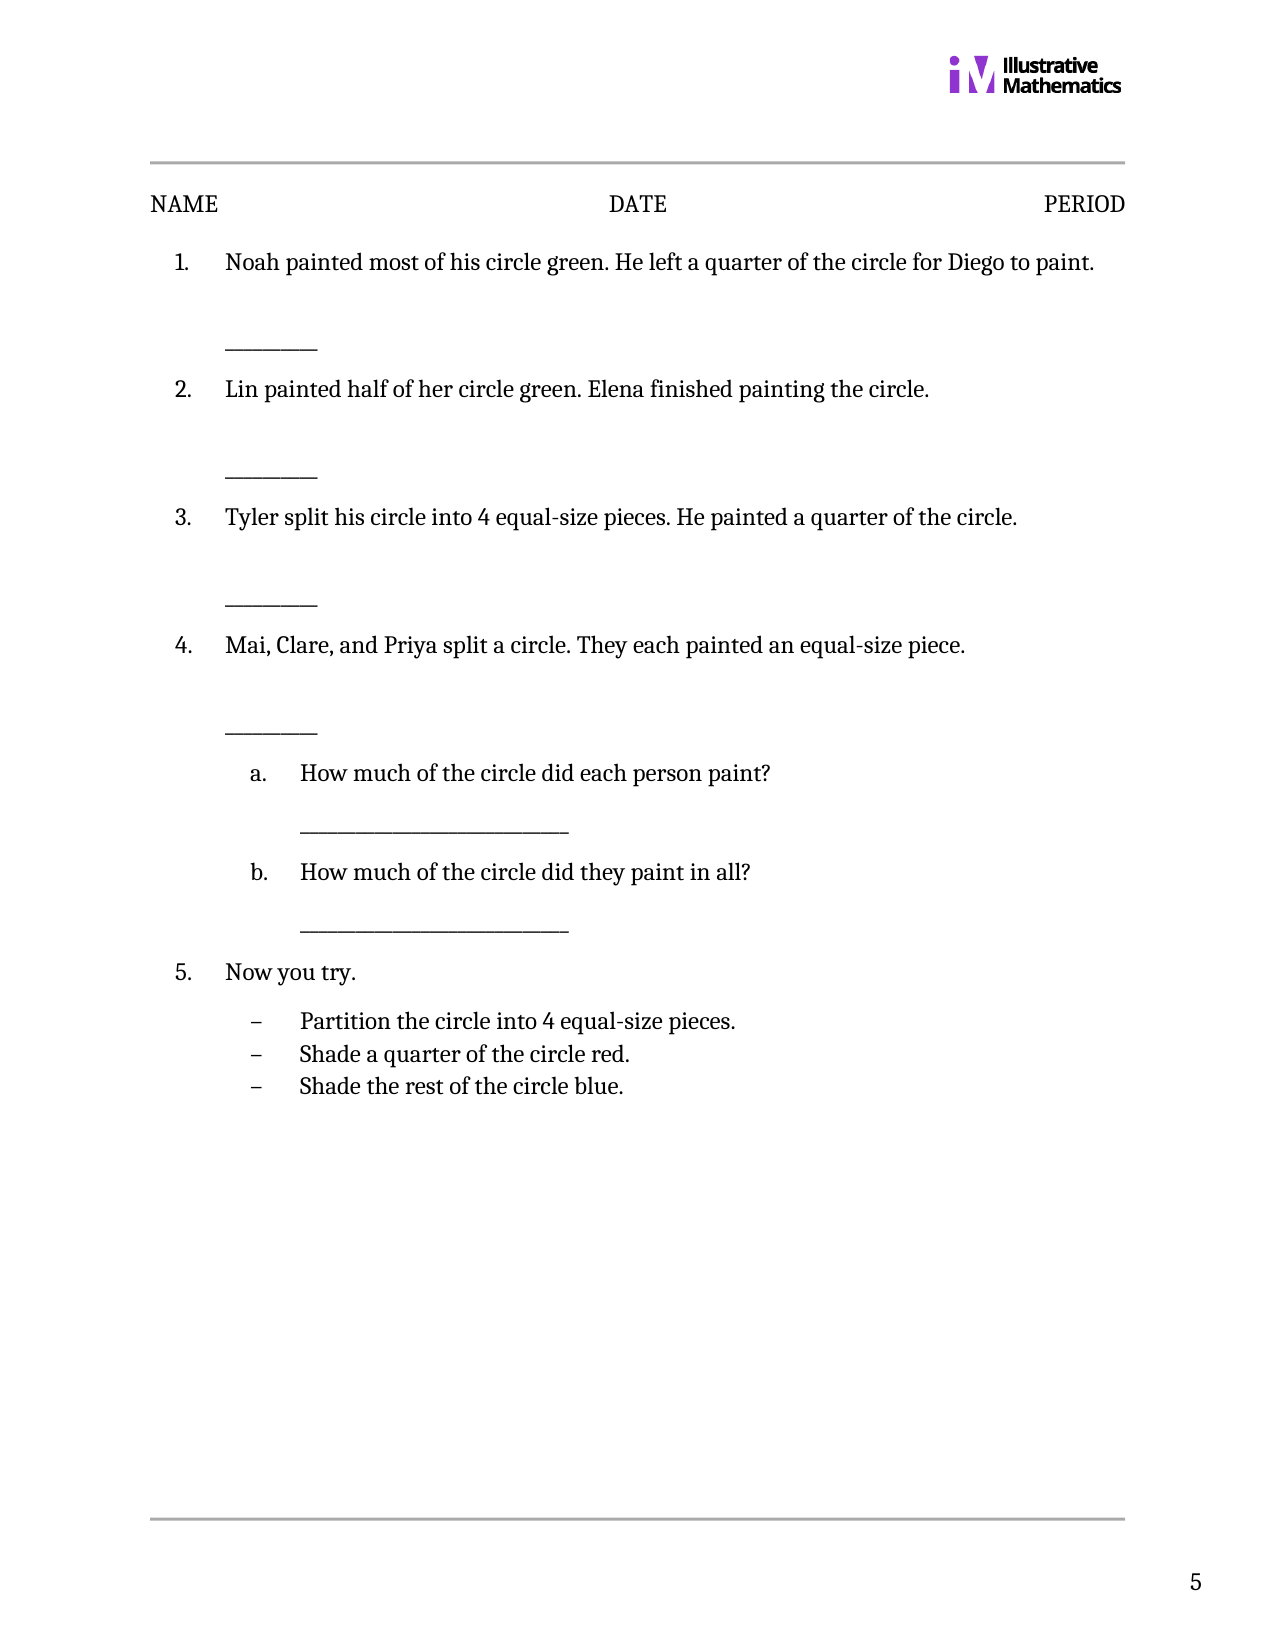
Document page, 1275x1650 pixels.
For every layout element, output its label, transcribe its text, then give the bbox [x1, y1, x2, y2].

list _____________________________ [250, 809, 1125, 837]
picture [949, 55, 1121, 93]
list __________ [175, 553, 1125, 610]
list Shade the rest of the circle blue. [250, 1072, 1125, 1101]
list _____________________________ [250, 908, 1125, 937]
list How much of the circle did they paint in all? [250, 858, 1125, 887]
list Partition the circle into 4 equal-size pieces. [250, 1007, 1125, 1036]
list Mai, Clare, and Priya split a circle. They each painted an equal-size piece. [175, 631, 1125, 660]
list Noah painted most of his circle green. He left a quarter of the circle for Diego to paint. [175, 247, 1125, 276]
list How much of the circle did each person paint? [250, 759, 1125, 788]
list Now you try. [175, 957, 1125, 986]
list Tyler split his circle into 4 equal-size pieces. He painted a quarter of the circle. [175, 503, 1125, 532]
list __________ [175, 297, 1125, 354]
list __________ [175, 681, 1125, 738]
list Shade a quarter of the circle red. [250, 1039, 1125, 1068]
list __________ [175, 425, 1125, 482]
list Lin painted half of her circle green. Elena finished painting the circle. [175, 375, 1125, 404]
